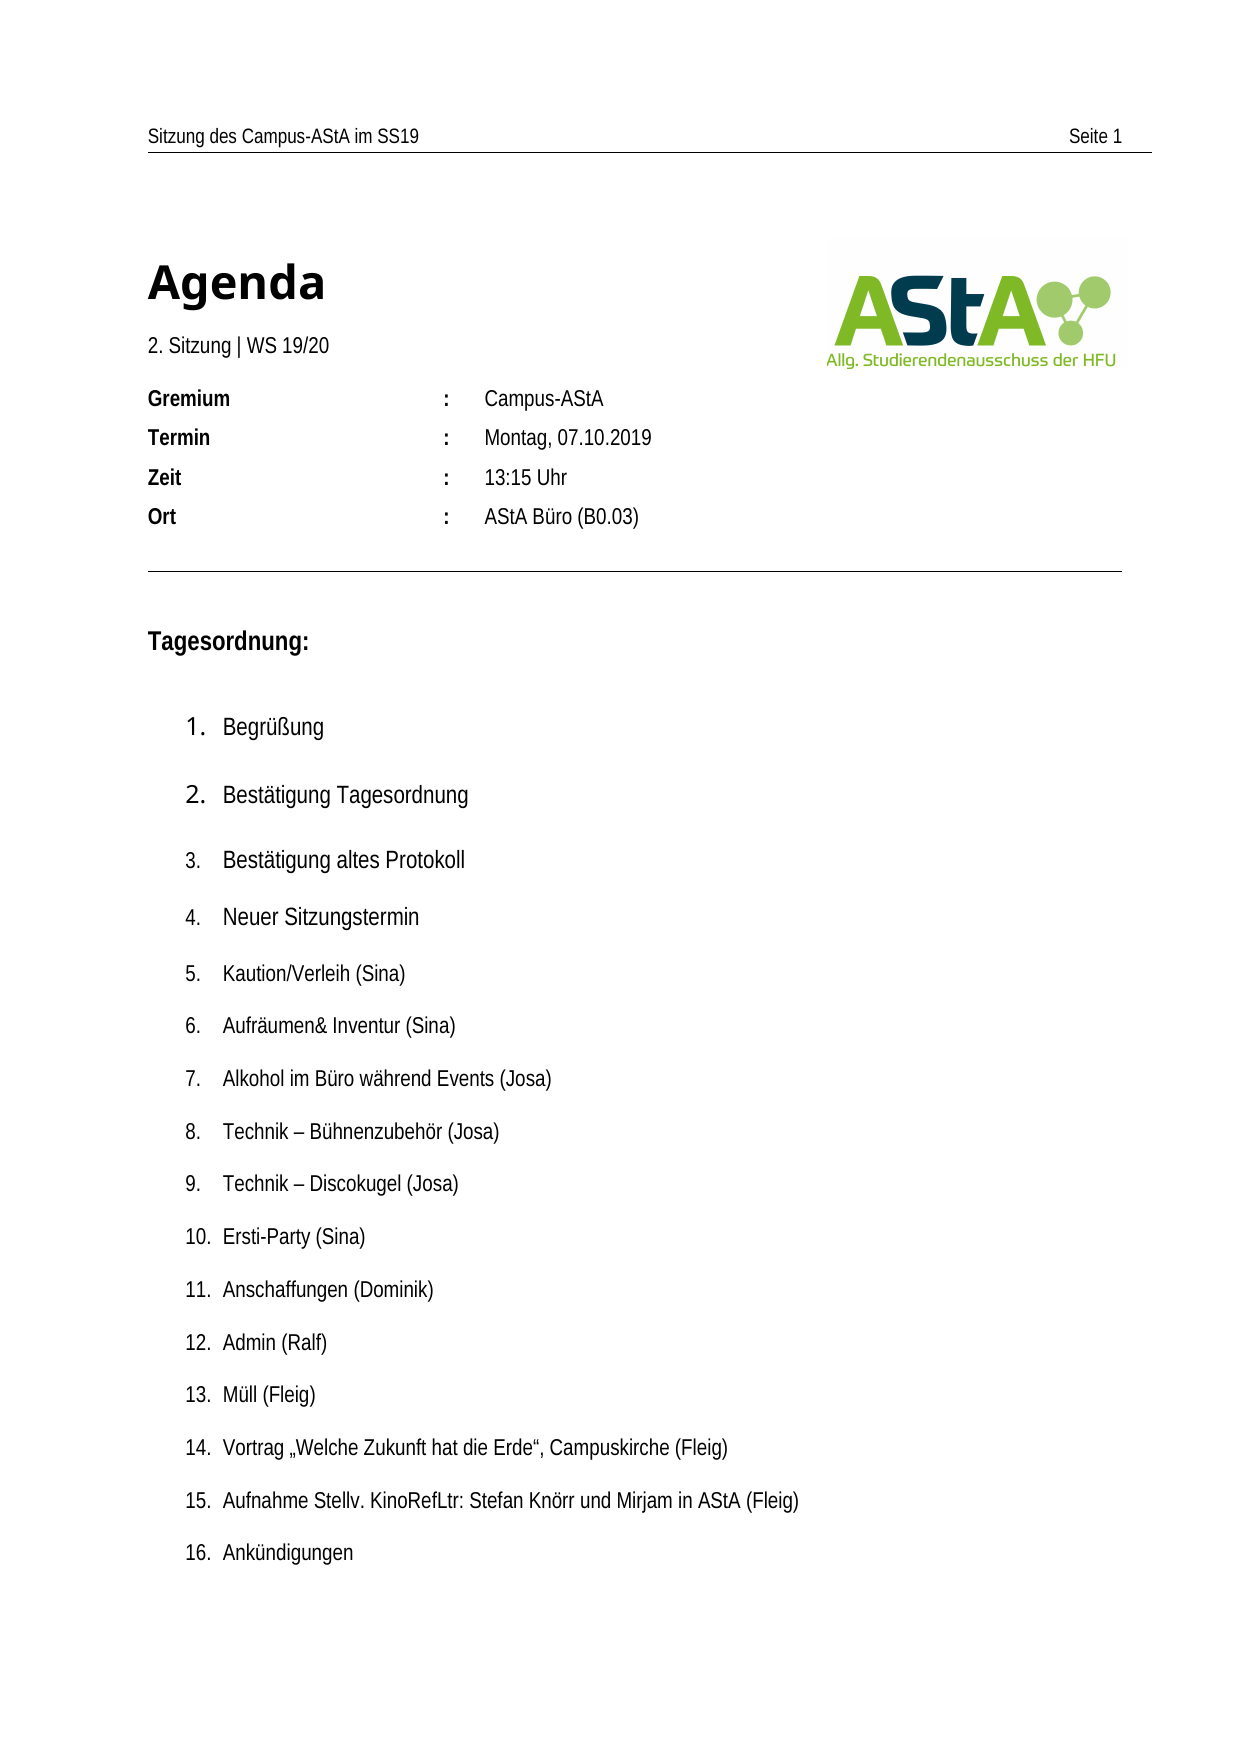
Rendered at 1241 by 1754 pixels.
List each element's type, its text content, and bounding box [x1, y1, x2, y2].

list Aufnahme Stellv. KinoRefLtr: Stefan Knörr und Mirjam in AStA (Fleig) [185, 1487, 1122, 1513]
text Ort : AStA Büro (B0.03) [148, 503, 1122, 530]
text Agenda [148, 249, 826, 313]
list Müll (Fleig) [185, 1381, 1122, 1407]
list Ankündigungen [185, 1539, 1122, 1566]
text Zeit : 13:15 Uhr [148, 464, 1122, 490]
list Admin (Ralf) [185, 1328, 1122, 1355]
list Begrüßung [185, 709, 1122, 743]
picture [826, 238, 1129, 369]
list Kaution/Verleih (Sina) [185, 959, 1122, 986]
text Tagesordnung: [148, 625, 1122, 656]
list Anschaffungen (Dominik) [185, 1276, 1122, 1302]
text 2. Sitzung | WS 19/20 [148, 332, 826, 358]
list Technik – Discokugel (Josa) [185, 1170, 1122, 1197]
text Gremium : Campus-AStA [148, 385, 1122, 411]
list Bestätigung Tagesordnung [185, 777, 1122, 811]
list Aufräumen& Inventur (Sina) [185, 1012, 1122, 1038]
list Vortrag „Welche Zukunft hat die Erde“, Campuskirche (Fleig) [185, 1434, 1122, 1460]
list Neuer Sitzungstermin [185, 902, 1122, 931]
list Bestätigung altes Protokoll [185, 845, 1122, 873]
list Alkohol im Büro während Events (Josa) [185, 1065, 1122, 1091]
list Ersti-Party (Sina) [185, 1223, 1122, 1249]
list Technik – Bühnenzubehör (Josa) [185, 1118, 1122, 1144]
text Termin : Montag, 07.10.2019 [148, 424, 1122, 451]
